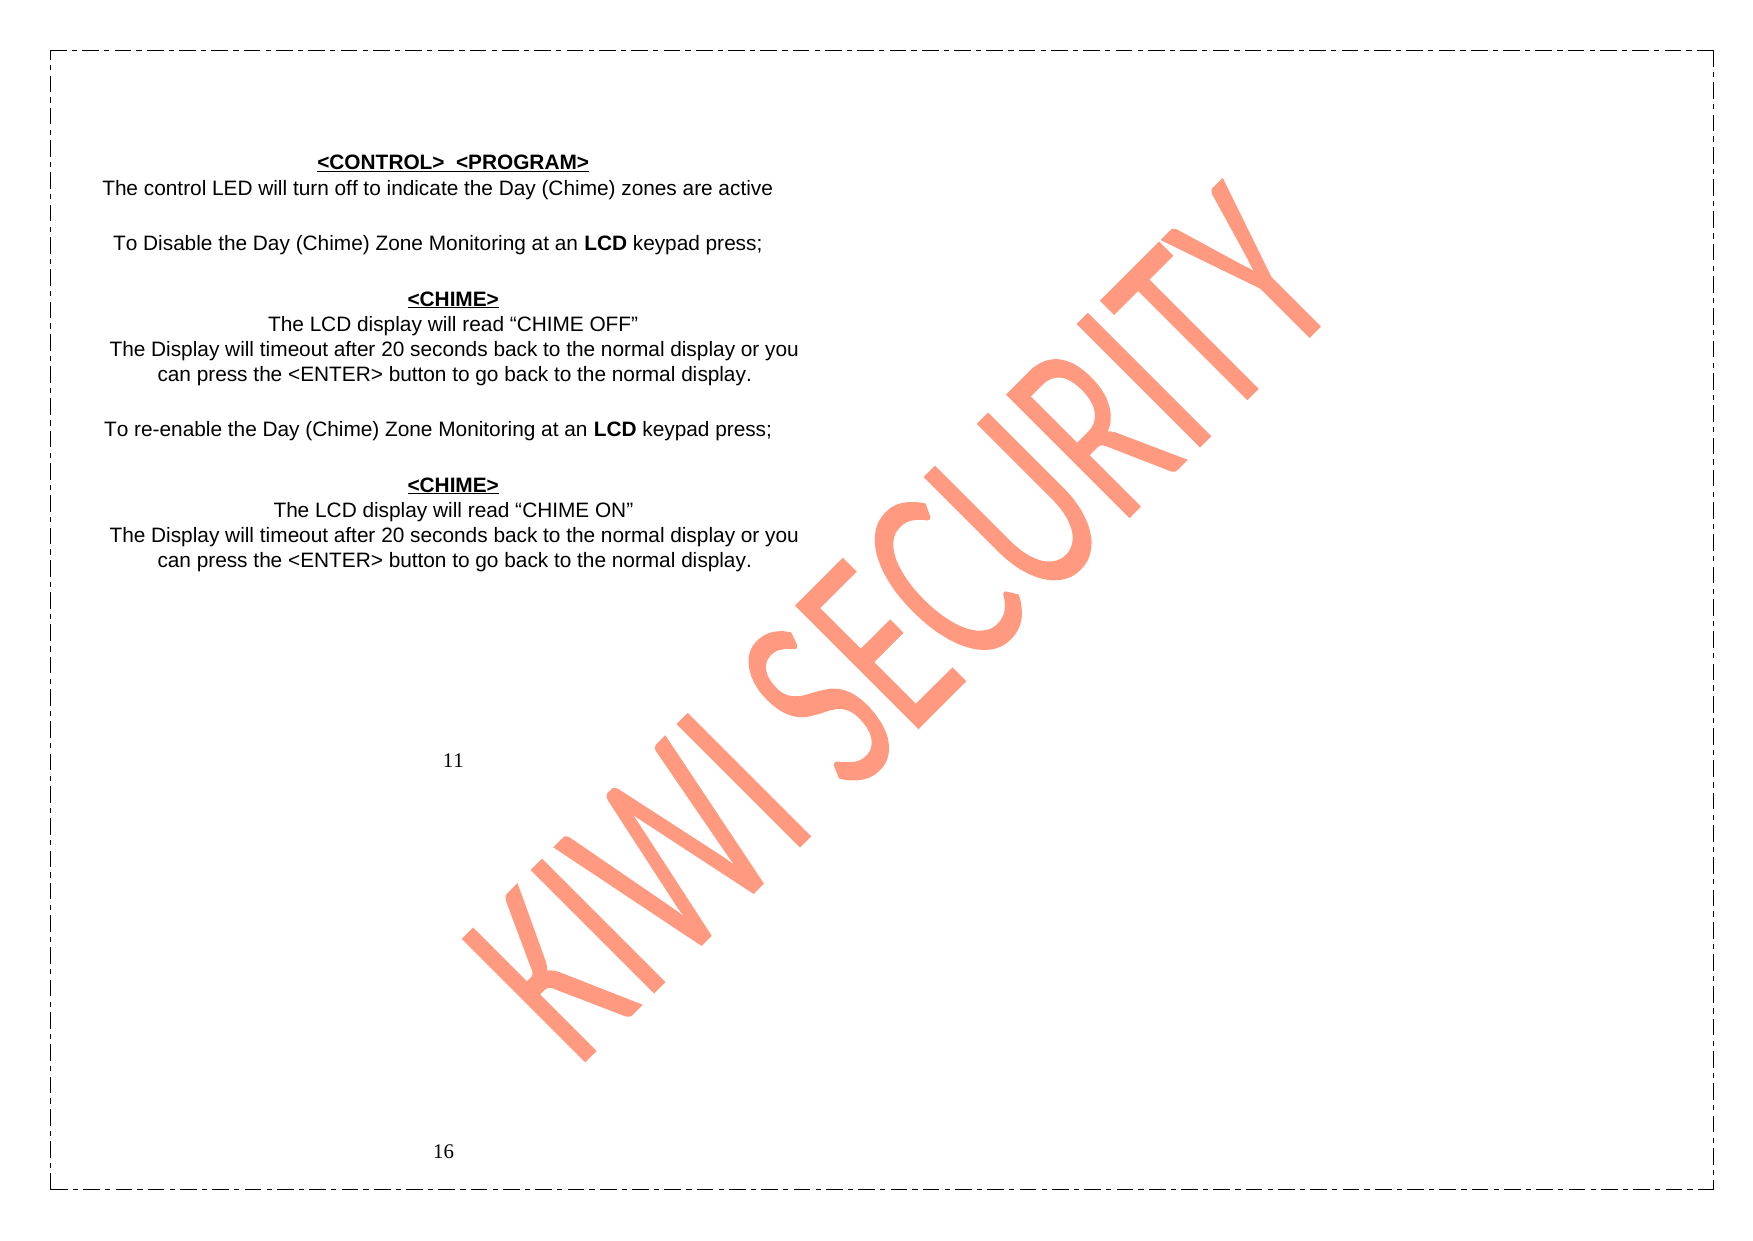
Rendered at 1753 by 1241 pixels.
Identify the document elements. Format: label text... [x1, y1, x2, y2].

text The LCD display will read “CHIME ON” [96, 498, 811, 522]
text The LCD display will read “CHIME OFF” [96, 312, 810, 336]
subtitle <CHIME> [94, 286, 811, 310]
text 11 [128, 748, 778, 772]
text The control LED will turn off to indicate the Day (Chime) zones are active [102, 176, 813, 200]
text To re-enable the Day (Chime) Zone Monitoring at an LCD keypad press; [104, 417, 813, 441]
text The Display will timeout after 20 seconds back to the normal display or you can press the <ENTER> button to go back to the normal display. [96, 523, 813, 572]
text To Disable the Day (Chime) Zone Monitoring at an LCD keypad press; [113, 231, 813, 255]
subtitle <CONTROL> <PROGRAM> [94, 150, 812, 174]
subtitle <CHIME> [94, 472, 811, 496]
text The Display will timeout after 20 seconds back to the normal display or you can press the <ENTER> button to go back to the normal display. [96, 337, 813, 386]
